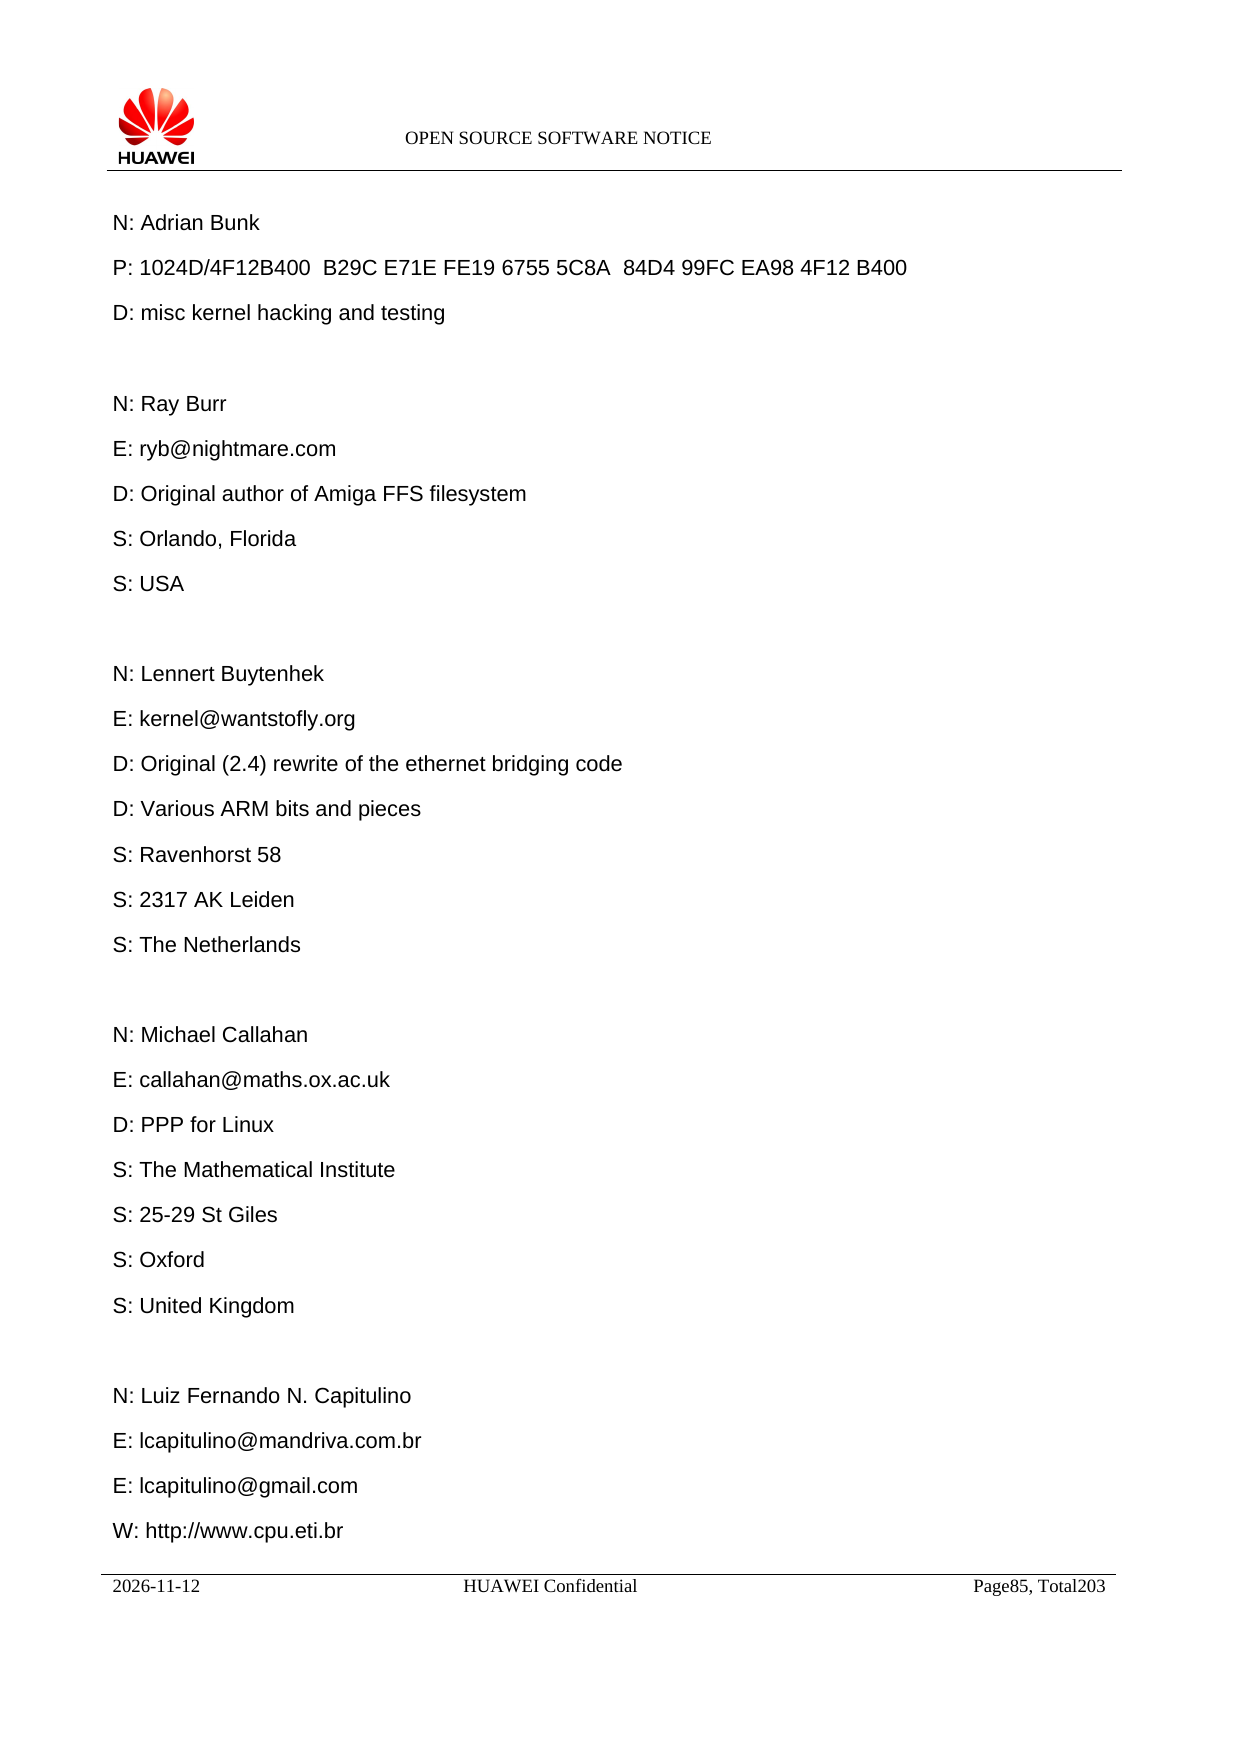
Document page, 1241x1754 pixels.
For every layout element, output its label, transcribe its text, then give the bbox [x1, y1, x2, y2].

text D: Various ARM bits and pieces [112, 793, 1128, 825]
text D: misc kernel hacking and testing [112, 297, 1128, 329]
text S: The Netherlands [112, 928, 1128, 961]
text N: Michael Callahan [112, 1018, 1128, 1051]
text E: lcapitulino@mandriva.com.br [112, 1424, 1128, 1457]
text E: kernel@wantstofly.org [112, 702, 1128, 735]
text S: 25-29 St Giles [112, 1199, 1128, 1231]
text E: lcapitulino@gmail.com [112, 1469, 1128, 1502]
text D: PPP for Linux [112, 1108, 1128, 1141]
text S: Ravenhorst 58 [112, 838, 1128, 870]
text S: Orlando, Florida [112, 522, 1128, 554]
text S: United Kingdom [112, 1289, 1128, 1321]
text D: Original (2.4) rewrite of the ethernet bridging code [112, 748, 1128, 780]
text N: Ray Burr [112, 387, 1128, 419]
text S: Oxford [112, 1244, 1128, 1276]
text E: ryb@nightmare.com [112, 432, 1128, 464]
text S: USA [112, 567, 1128, 600]
text S: 2317 AK Leiden [112, 883, 1128, 915]
text S: The Mathematical Institute [112, 1153, 1128, 1186]
text W: http://www.cpu.eti.br [112, 1514, 1128, 1547]
text N: Adrian Bunk [112, 206, 1128, 239]
text N: Luiz Fernando N. Capitulino [112, 1379, 1128, 1412]
text D: Original author of Amiga FFS filesystem [112, 477, 1128, 509]
text N: Lennert Buytenhek [112, 657, 1128, 690]
picture [118, 88, 194, 164]
text P: 1024D/4F12B400 B29C E71E FE19 6755 5C8A 84D4 99FC EA98 4F12 B400 [112, 251, 1128, 284]
text E: callahan@maths.ox.ac.uk [112, 1063, 1128, 1096]
